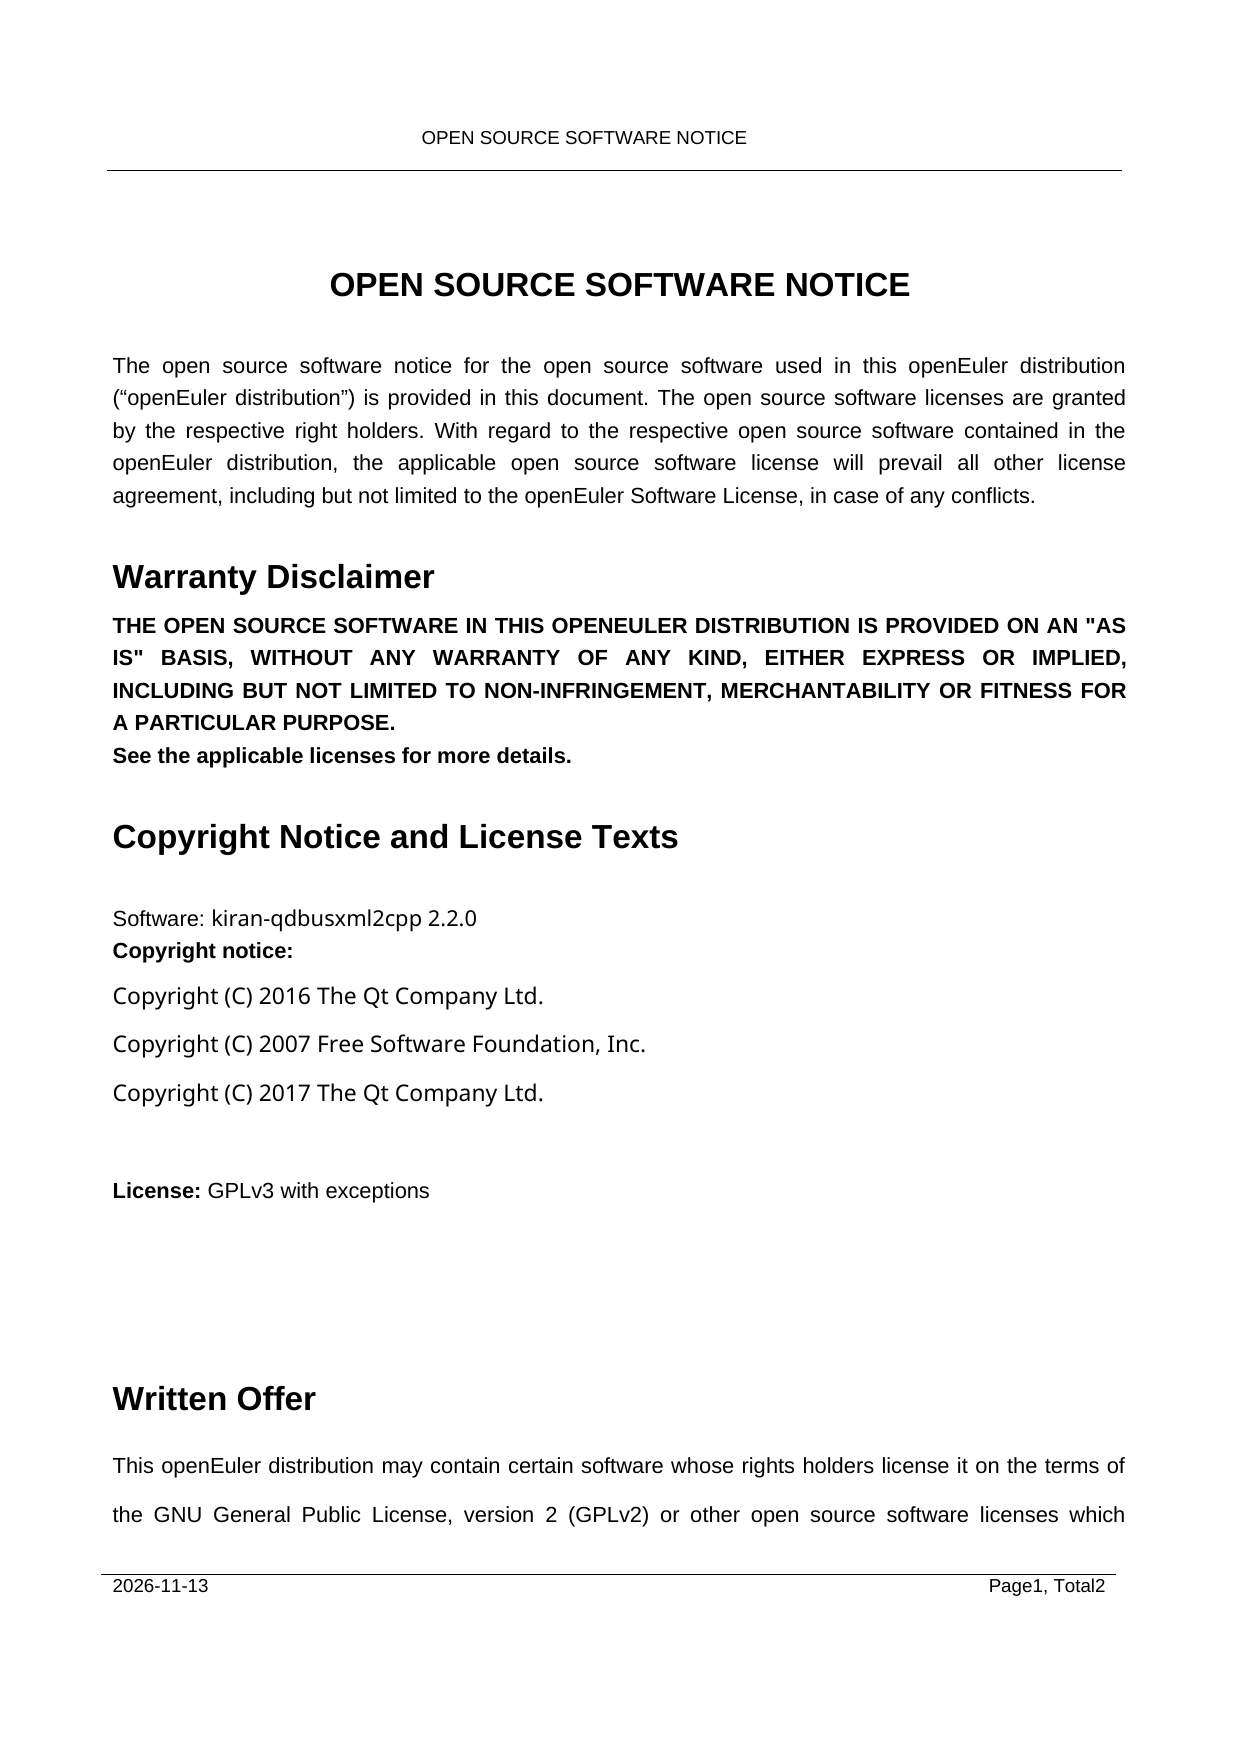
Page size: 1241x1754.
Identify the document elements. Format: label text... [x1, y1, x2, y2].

text Copyright Notice and License Texts [112, 804, 1128, 869]
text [112, 1449, 1128, 1531]
text The open source software notice for the open source software used in this openEuler distribution (“openEuler distribution”) is provided in this document. The open source software licenses are granted by the respective right holders. With regard to the respective open source software contained in the openEuler distribution, the applicable open source software license will prevail all other license agreement, including but not limited to the openEuler Software License, in case of any conflicts. [112, 349, 1128, 511]
text Copyright (C) 2016 The Qt Company Ltd. Copyright (C) 2007 Free Software Foundation, Inc. Copyright (C) 2017 The Qt Company Ltd. [112, 979, 1128, 1158]
text OPEN SOURCE SOFTWARE NOTICE [112, 251, 1128, 316]
text Warranty Disclaimer [112, 544, 1128, 609]
text Written Offer [112, 1365, 1128, 1430]
text License: GPLv3 with exceptions [112, 1174, 1128, 1304]
text THE OPEN SOURCE SOFTWARE IN THIS OPENEULER DISTRIBUTION IS PROVIDED ON AN "AS IS" BASIS, WITHOUT ANY WARRANTY OF ANY KIND, EITHER EXPRESS OR IMPLIED, INCLUDING BUT NOT LIMITED TO NON-INFRINGEMENT, MERCHANTABILITY OR FITNESS FOR A PARTICULAR PURPOSE. See the applicable licenses for more details. [112, 609, 1128, 771]
text Software: kiran-qdbusxml2cpp 2.2.0 [112, 901, 1128, 934]
text Copyright notice: [112, 934, 1128, 966]
